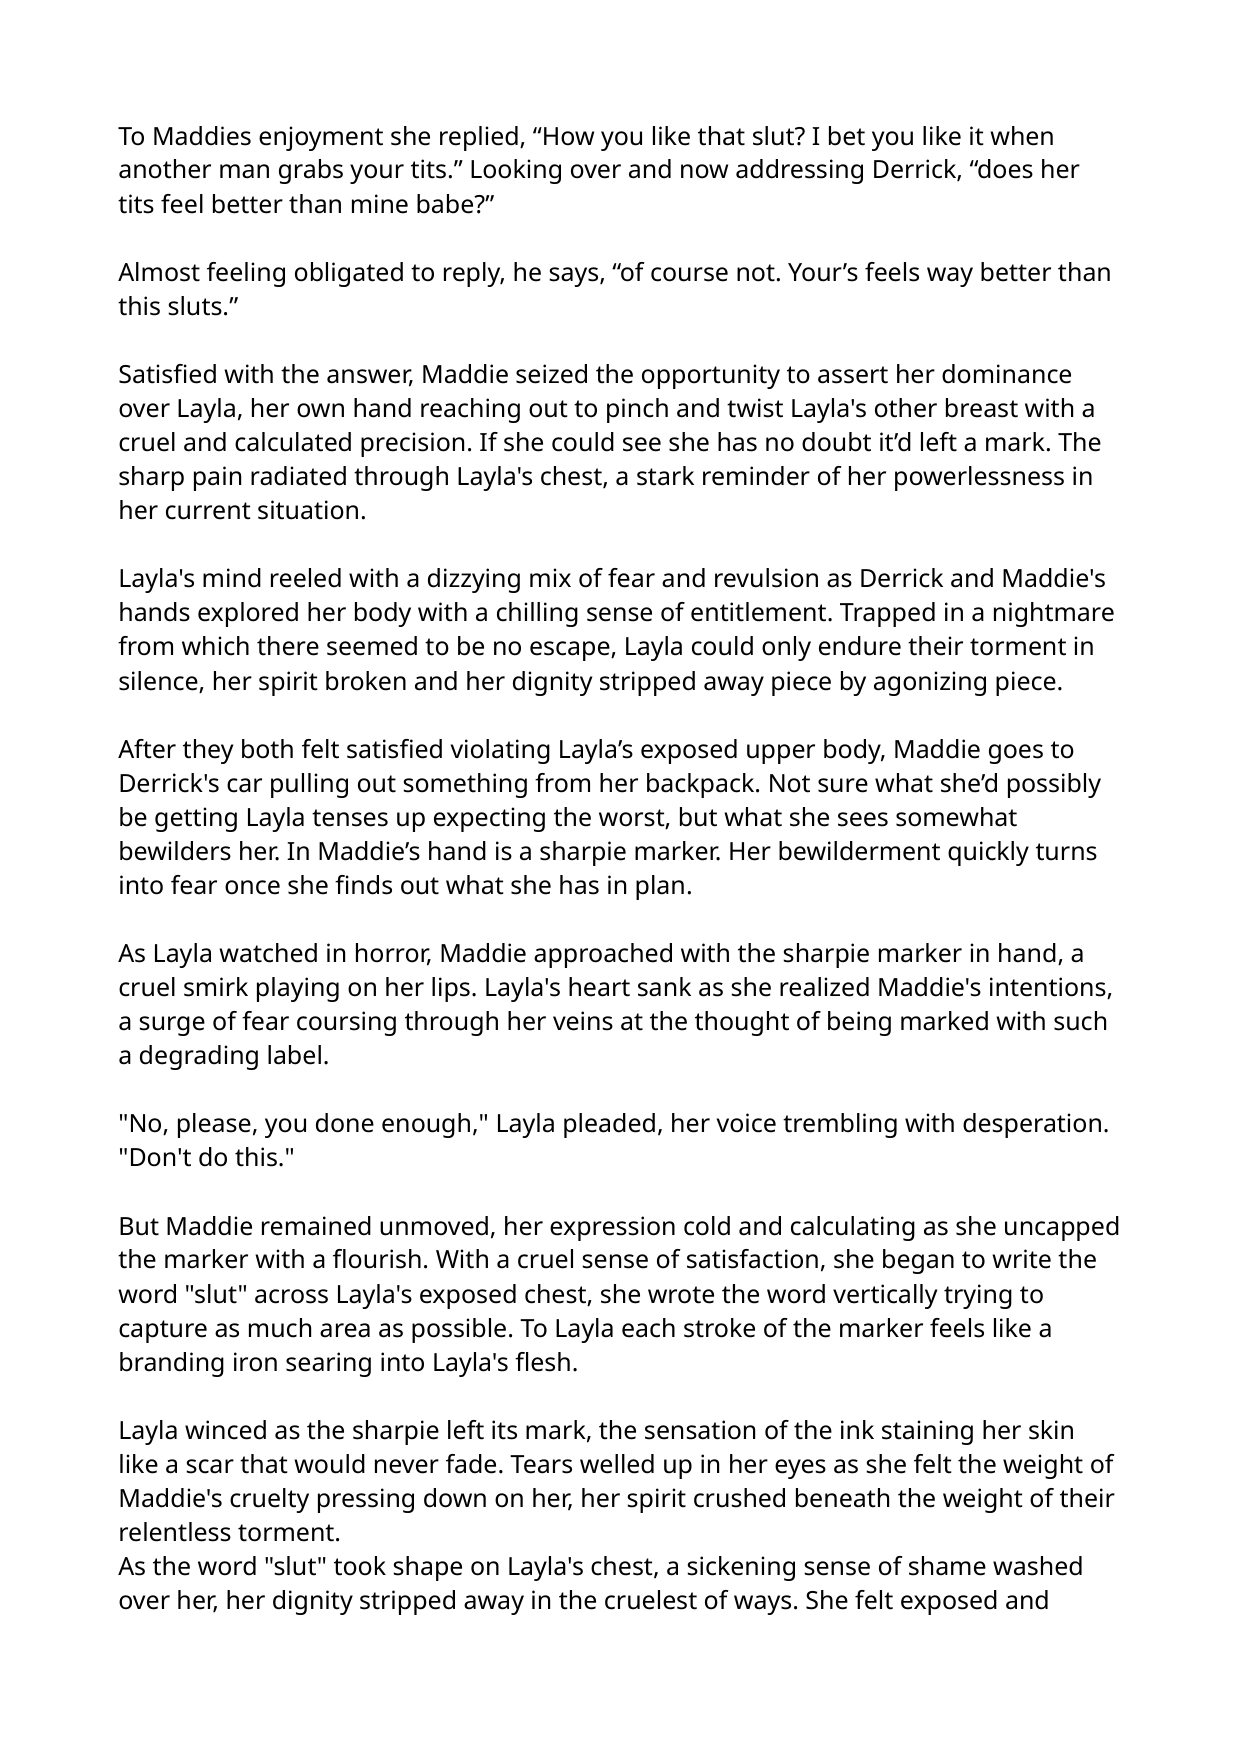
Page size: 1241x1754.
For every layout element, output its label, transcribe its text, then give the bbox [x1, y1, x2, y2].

text To Maddies enjoyment she replied, “How you like that slut? I bet you like it when another man grabs your tits.” Looking over and now addressing Derrick, “does her tits feel better than mine babe?” [118, 118, 1122, 220]
text Layla winced as the sharpie left its mark, the sensation of the ink staining her skin like a scar that would never fade. Tears welled up in her eyes as she felt the weight of Maddie's cruelty pressing down on her, her spirit crushed beneath the weight of their relentless torment. [118, 1412, 1122, 1549]
text Satisfied with the answer, Maddie seized the opportunity to assert her dominance over Layla, her own hand reaching out to pinch and twist Layla's other breast with a cruel and calculated precision. If she could see she has no doubt it’d left a mark. The sharp pain radiated through Layla's chest, a stark reminder of her powerlessness in her current situation. [118, 357, 1122, 527]
text But Maddie remained unmoved, her expression cold and calculating as she uncapped the marker with a flourish. With a cruel sense of satisfaction, she began to write the word "slut" across Layla's exposed chest, she wrote the word vertically trying to capture as much area as possible. To Layla each stroke of the marker feels like a branding iron searing into Layla's flesh. [118, 1208, 1122, 1378]
text Almost feeling obligated to reply, he says, “of course not. Your’s feels way better than this sluts.” [118, 254, 1122, 322]
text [118, 1549, 1122, 1617]
text "No, please, you done enough," Layla pleaded, her voice trembling with desperation. "Don't do this." [118, 1106, 1122, 1174]
text After they both felt satisfied violating Layla’s exposed upper body, Maddie goes to Derrick's car pulling out something from her backpack. Not sure what she’d possibly be getting Layla tenses up expecting the worst, but what she sees somewhat bewilders her. In Maddie’s hand is a sharpie marker. Her bewilderment quickly turns into fear once she finds out what she has in plan. [118, 731, 1122, 902]
text Layla's mind reeled with a dizzying mix of fear and revulsion as Derrick and Maddie's hands explored her body with a chilling sense of entitlement. Trapped in a nightmare from which there seemed to be no escape, Layla could only endure their torment in silence, her spirit broken and her dignity stripped away piece by agonizing piece. [118, 561, 1122, 697]
text As Layla watched in horror, Maddie approached with the sharpie marker in hand, a cruel smirk playing on her lips. Layla's heart sank as she realized Maddie's intentions, a surge of fear coursing through her veins at the thought of being marked with such a degrading label. [118, 936, 1122, 1072]
